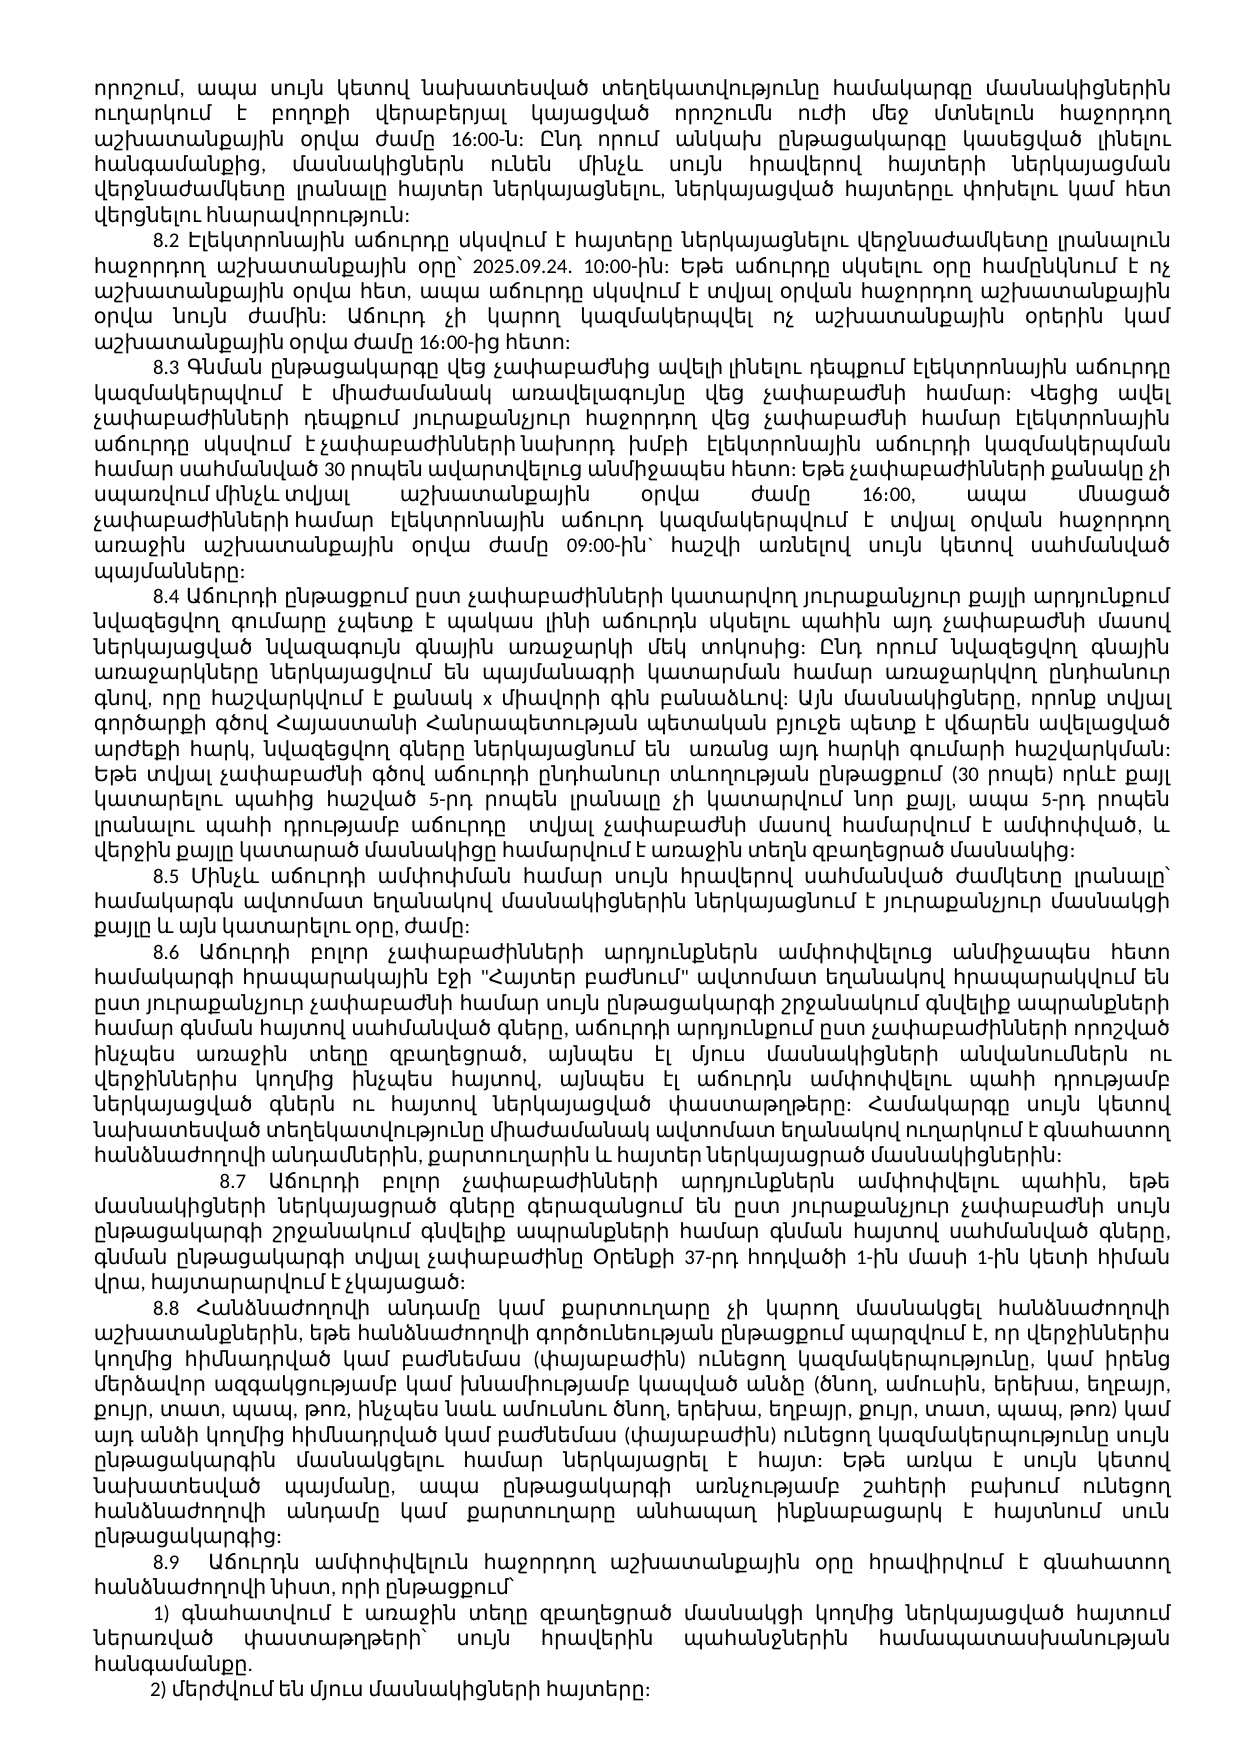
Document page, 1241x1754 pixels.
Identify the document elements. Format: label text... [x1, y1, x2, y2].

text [94, 75, 1171, 227]
text 8.7 Աճուրդի բոլոր չափաբաժինների արդյունքներն ամփոփվելու պահին, եթե մասնակիցների ներկայացրած գները գերազանցում են ըստ յուրաքանչյուր չափաբաժնի սույն ընթացակարգի շրջանակում գնվելիք ապրանքների համար գնման հայտով սահմանված գները, գնման ընթացակարգի տվյալ չափաբաժինը Օրենքի 37-րդ հոդվածի 1-ին մասի 1-ին կետի հիման վրա, հայտարարվում է չկայացած: [94, 1168, 1171, 1295]
text 8.3 Գնման ընթացակարգը վեց չափաբաժնից ավելի լինելու դեպքում էլեկտրոնային աճուրդը կազմակերպվում է միաժամանակ առավելագույնը վեց չափաբաժնի համար: Վեցից ավել չափաբաժինների դեպքում յուրաքանչյուր հաջորդող վեց չափաբաժնի համար էլեկտրոնային աճուրդը սկսվում է չափաբաժինների նախորդ խմբի էլեկտրոնային աճուրդի կազմակերպման համար սահմանված 30 րոպեն ավարտվելուց անմիջապես հետո: Եթե չափաբաժինների քանակը չի սպառվում մինչև տվյալ աշխատանքային օրվա ժամը 16։00, ապա մնացած չափաբաժինների համար էլեկտրոնային աճուրդ կազմակերպվում է տվյալ օրվան հաջորդող առաջին աշխատանքային օրվա ժամը 09:00-ին` հաշվի առնելով սույն կետով սահմանված պայմանները: [94, 354, 1171, 583]
text 8.2 Էլեկտրոնային աճուրդը սկսվում է հայտերը ներկայացնելու վերջնաժամկետը լրանալուն հաջորդող աշխատանքային օրը՝ 2025.09.24. 10:00 -ին: Եթե աճուրդը սկսելու օրը համընկնում է ոչ աշխատանքային օրվա հետ, ապա աճուրդը սկսվում է տվյալ օրվան հաջորդող աշխատանքային օրվա նույն ժամին: Աճուրդ չի կարող կազմակերպվել ոչ աշխատանքային օրերին կամ աշխատանքային օրվա ժամը 16։00-ից հետո: [94, 227, 1171, 354]
text 1) գնահատվում է առաջին տեղը զբաղեցրած մասնակցի կողմից ներկայացված հայտում ներառված փաստաթղթերի՝ սույն հրավերին պահանջներին համապատասխանության հանգամանքը. [94, 1600, 1171, 1676]
text 8.9 Աճուրդն ամփոփվելուն հաջորդող աշխատանքային օրը հրավիրվում է գնահատող հանձնաժողովի նիստ, որի ընթացքում՝ [94, 1549, 1171, 1600]
text 8.5 Մինչև աճուրդի ամփոփման համար սույն հրավերով սահմանված ժամկետը լրանալը՝ համակարգն ավտոմատ եղանակով մասնակիցներին ներկայացնում է յուրաքանչյուր մասնակցի քայլը և այն կատարելու օրը, ժամը: [94, 863, 1171, 939]
text 8.8 Հանձնաժողովի անդամը կամ քարտուղարը չի կարող մասնակցել հանձնաժողովի աշխատանքներին, եթե հանձնաժողովի գործունեության ընթացքում պարզվում է, որ վերջիններիս կողմից հիմնադրված կամ բաժնեմաս (փայաբաժին) ունեցող կազմակերպությունը, կամ իրենց մերձավոր ազգակցությամբ կամ խնամիությամբ կապված անձը (ծնող, ամուսին, երեխա, եղբայր, քույր, տատ, պապ, թոռ, ինչպես նաև ամուսնու ծնող, երեխա, եղբայր, քույր, տատ, պապ, թոռ) կամ այդ անձի կողմից հիմնադրված կամ բաժնեմաս (փայաբաժին) ունեցող կազմակերպությունը սույն ընթացակարգին մասնակցելու համար ներկայացրել է հայտ: Եթե առկա է սույն կետով նախատեսված պայմանը, ապա ընթացակարգի առնչությամբ շահերի բախում ունեցող հանձնաժողովի անդամը կամ քարտուղարը անհապաղ ինքնաբացարկ է հայտնում սուն ընթացակարգից: [94, 1295, 1171, 1549]
text 8.6 Աճուրդի բոլոր չափաբաժինների արդյունքներն ամփոփվելուց անմիջապես հետո համակարգի հրապարակային էջի "Հայտեր բաժնում" ավտոմատ եղանակով հրապարակվում են ըստ յուրաքանչյուր չափաբաժնի համար սույն ընթացակարգի շրջանակում գնվելիք ապրանքների համար գնման հայտով սահմանված գները, աճուրդի արդյունքում ըստ չափաբաժինների որոշված ինչպես առաջին տեղը զբաղեցրած, այնպես էլ մյուս մասնակիցների անվանումներն ու վերջիններիս կողմից ինչպես հայտով, այնպես էլ աճուրդն ամփոփվելու պահի դրությամբ ներկայացված գներն ու հայտով ներկայացված փաստաթղթերը: Համակարգը սույն կետով նախատեսված տեղեկատվությունը միաժամանակ ավտոմատ եղանակով ուղարկում է գնահատող հանձնաժողովի անդամներին, քարտուղարին և հայտեր ներկայացրած մասնակիցներին: [94, 939, 1171, 1168]
text 8.4 Աճուրդի ընթացքում ըստ չափաբաժինների կատարվող յուրաքանչյուր քայլի արդյունքում նվազեցվող գումարը չպետք է պակաս լինի աճուրդն սկսելու պահին այդ չափաբաժնի մասով ներկայացված նվազագույն գնային առաջարկի մեկ տոկոսից: Ընդ որում նվազեցվող գնային առաջարկները ներկայացվում են պայմանագրի կատարման համար առաջարկվող ընդհանուր գնով, որը հաշվարկվում է քանակ x միավորի գին բանաձևով: Այն մասնակիցները, որոնք տվյալ գործարքի գծով Հայաստանի Հանրապետության պետական բյուջե պետք է վճարեն ավելացված արժեքի հարկ, նվազեցվող գները ներկայացնում են առանց այդ հարկի գումարի հաշվարկման: Եթե տվյալ չափաբաժնի գծով աճուրդի ընդհանուր տևողության ընթացքում (30 րոպե) որևէ քայլ կատարելու պահից հաշված 5-րդ րոպեն լրանալը չի կատարվում նոր քայլ, ապա 5-րդ րոպեն լրանալու պահի դրությամբ աճուրդը տվյալ չափաբաժնի մասով համարվում է ամփոփված, և վերջին քայլը կատարած մասնակիցը համարվում է առաջին տեղն զբաղեցրած մասնակից: [94, 583, 1171, 863]
text 2) մերժվում են մյուս մասնակիցների հայտերը: [94, 1676, 1171, 1702]
